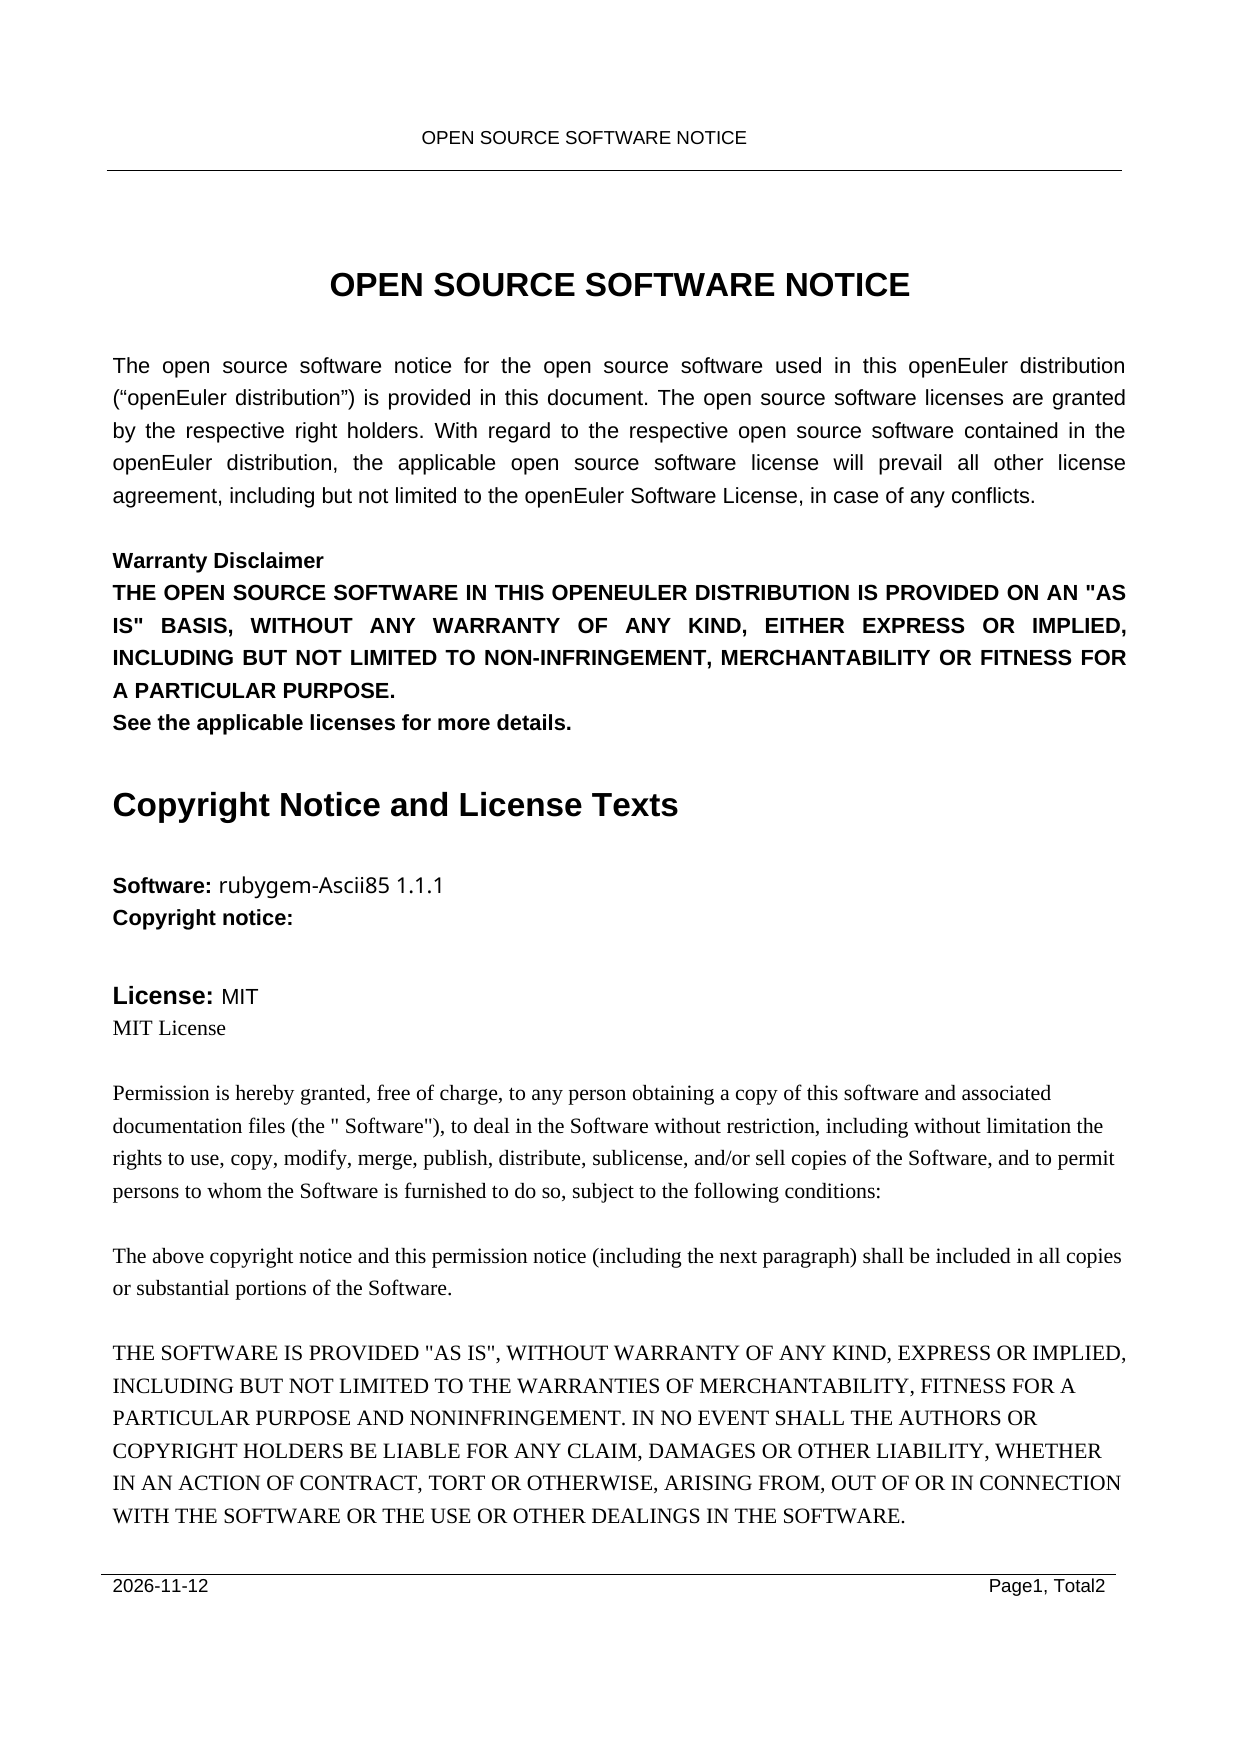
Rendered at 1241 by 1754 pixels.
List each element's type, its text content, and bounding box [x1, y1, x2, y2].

text Copyright Notice and License Texts [112, 771, 1128, 836]
text Copyright notice: [112, 901, 1128, 934]
text MIT License Permission is hereby granted, free of charge, to any person obtaining a copy of this software and associated documentation files (the " Software"), to deal in the Software without restriction, including without limitation the rights to use, copy, modify, merge, publish, distribute, sublicense, and/or sell copies of the Software, and to permit persons to whom the Software is furnished to do so, subject to the following conditions: The above copyright notice and this permission notice (including the next paragraph) shall be included in all copies or substantial portions of the Software. THE SOFTWARE IS PROVIDED "AS IS", WITHOUT WARRANTY OF ANY KIND, EXPRESS OR IMPLIED, INCLUDING BUT NOT LIMITED TO THE WARRANTIES OF MERCHANTABILITY, FITNESS FOR A PARTICULAR PURPOSE AND NONINFRINGEMENT. IN NO EVENT SHALL THE AUTHORS OR COPYRIGHT HOLDERS BE LIABLE FOR ANY CLAIM, DAMAGES OR OTHER LIABILITY, WHETHER IN AN ACTION OF CONTRACT, TORT OR OTHERWISE, ARISING FROM, OUT OF OR IN CONNECTION WITH THE SOFTWARE OR THE USE OR OTHER DEALINGS IN THE SOFTWARE. [112, 1012, 1128, 1564]
text The open source software notice for the open source software used in this openEuler distribution (“openEuler distribution”) is provided in this document. The open source software licenses are granted by the respective right holders. With regard to the respective open source software contained in the openEuler distribution, the applicable open source software license will prevail all other license agreement, including but not limited to the openEuler Software License, in case of any conflicts. [112, 349, 1128, 511]
text THE OPEN SOURCE SOFTWARE IN THIS OPENEULER DISTRIBUTION IS PROVIDED ON AN "AS IS" BASIS, WITHOUT ANY WARRANTY OF ANY KIND, EITHER EXPRESS OR IMPLIED, INCLUDING BUT NOT LIMITED TO NON-INFRINGEMENT, MERCHANTABILITY OR FITNESS FOR A PARTICULAR PURPOSE. See the applicable licenses for more details. [112, 576, 1128, 739]
text OPEN SOURCE SOFTWARE NOTICE [112, 251, 1128, 316]
text License: MIT [112, 979, 1128, 1012]
title Software: rubygem-Ascii85 1.1.1 [112, 869, 1128, 901]
text Warranty Disclaimer [112, 544, 1128, 576]
